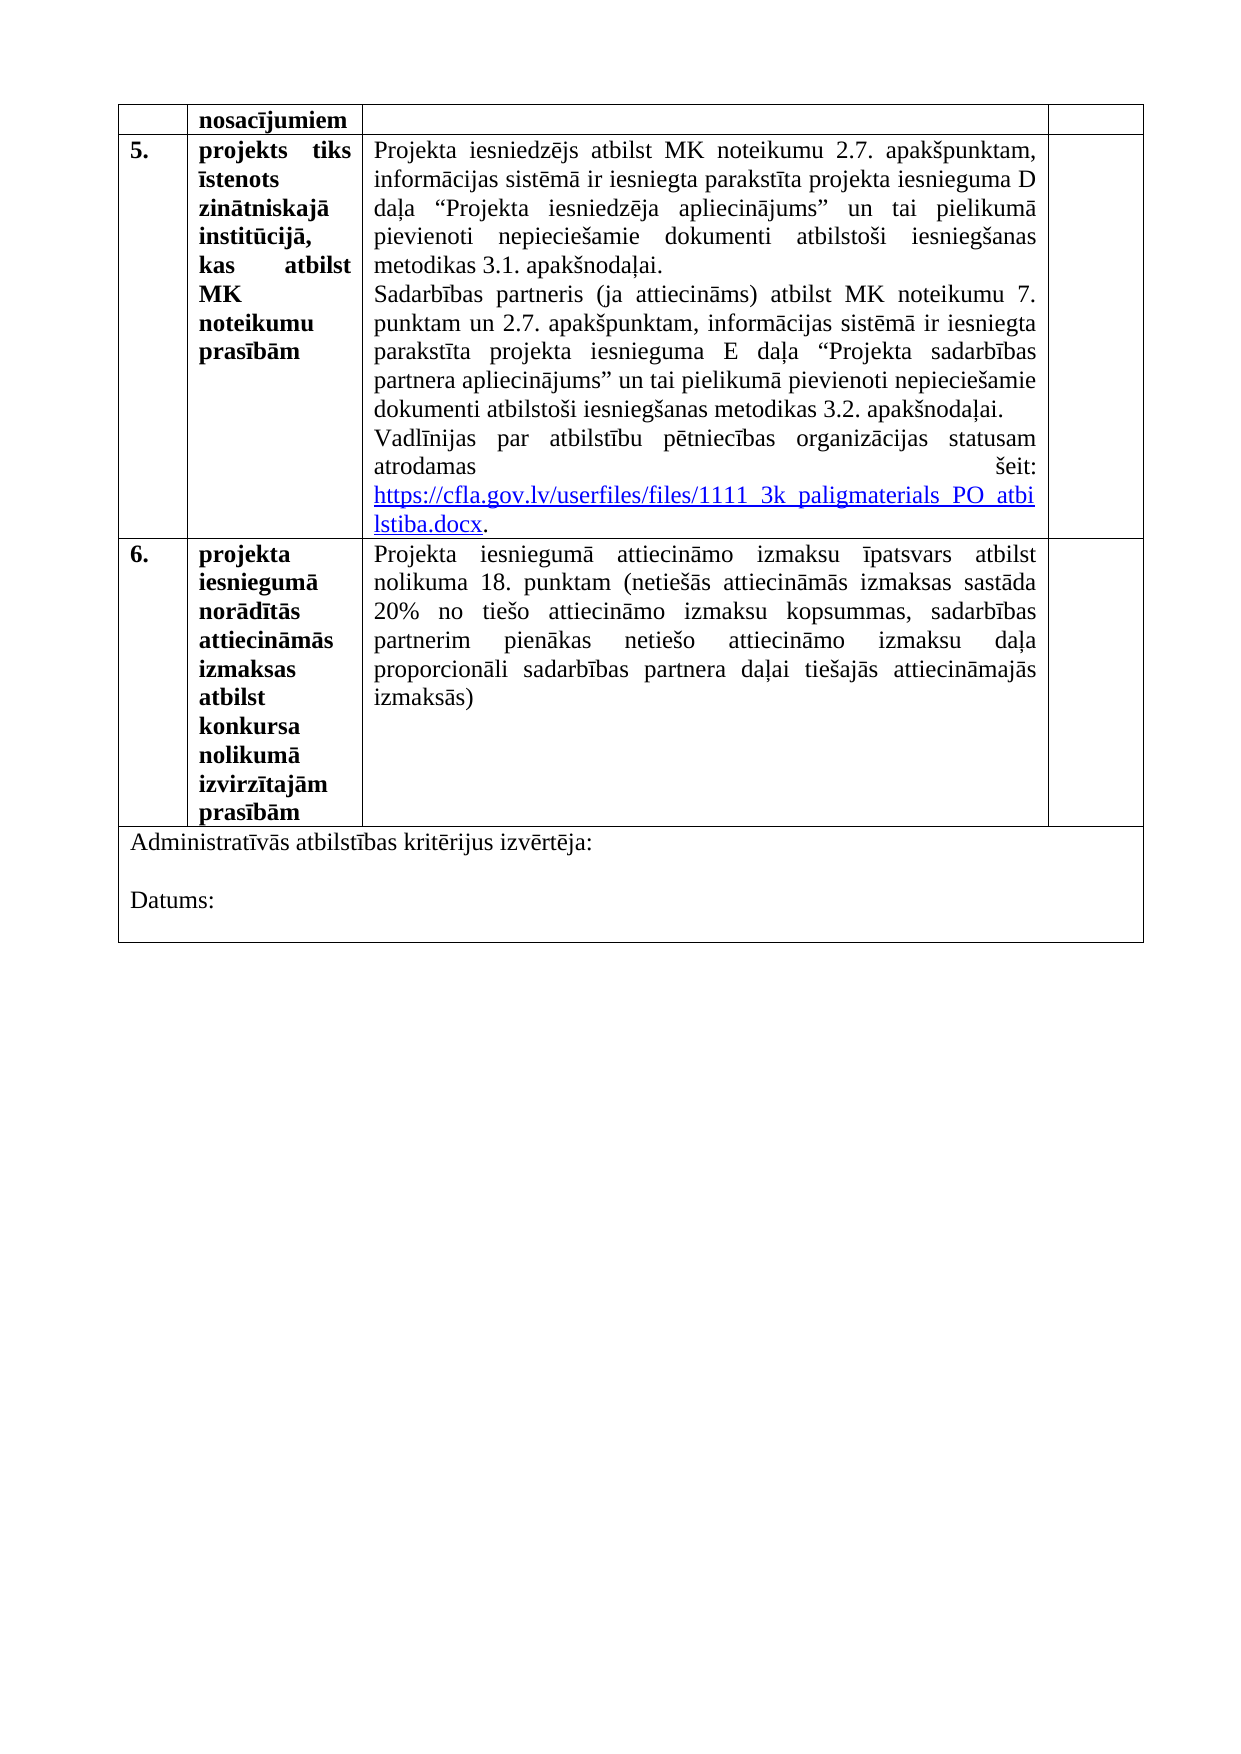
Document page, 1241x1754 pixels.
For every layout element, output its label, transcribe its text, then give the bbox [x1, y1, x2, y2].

table_cell Projekta iesniegumā attiecināmo izmaksu īpatsvars atbilst nolikuma 18. punktam (netiešās attiecināmās izmaksas sastāda 20% no tiešo attiecināmo izmaksu kopsummas, sadarbības partnerim pienākas netiešo attiecināmo izmaksu daļa proporcionāli sadarbības partnera daļai tiešajās attiecināmajās izmaksās) [363, 539, 1048, 826]
table_cell 4. [119, 105, 187, 134]
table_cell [363, 105, 1048, 134]
table_cell 6. [119, 539, 187, 826]
table_cell 5. [119, 135, 187, 538]
table_cell [1049, 135, 1143, 538]
table_cell Projekta iesniedzējs atbilst MK noteikumu 2.7. apakšpunktam, informācijas sistēmā ir iesniegta parakstīta projekta iesnieguma D daļa “Projekta iesniedzēja apliecinājums” un tai pielikumā pievienoti nepieciešamie dokumenti atbilstoši iesniegšanas metodikas 3.1. apakšnodaļai. Sadarbības partneris (ja attiecināms) atbilst MK noteikumu 7. punktam un 2.7. apakšpunktam, informācijas sistēmā ir iesniegta parakstīta projekta iesnieguma E daļa “Projekta sadarbības partnera apliecinājums” un tai pielikumā pievienoti nepieciešamie dokumenti atbilstoši iesniegšanas metodikas 3.2. apakšnodaļai. Vadlīnijas par atbilstību pētniecības organizācijas statusam atrodamas šeit: https://cfla.gov.lv/userfiles/files/1111_3k_paligmaterials_PO_atbilstiba.docx. [363, 135, 1048, 538]
table_cell Administratīvās atbilstības kritērijus izvērtēja: Datums: [119, 827, 1143, 942]
table_cell projekts tiks īstenots zinātniskajā institūcijā, kas atbilst MK noteikumu prasībām [188, 135, 362, 538]
table_cell [1049, 539, 1143, 826]
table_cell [188, 105, 362, 134]
table_cell [1049, 105, 1143, 134]
table_cell projekta iesniegumā norādītās attiecināmās izmaksas atbilst konkursa nolikumā izvirzītajām prasībām [188, 539, 362, 826]
